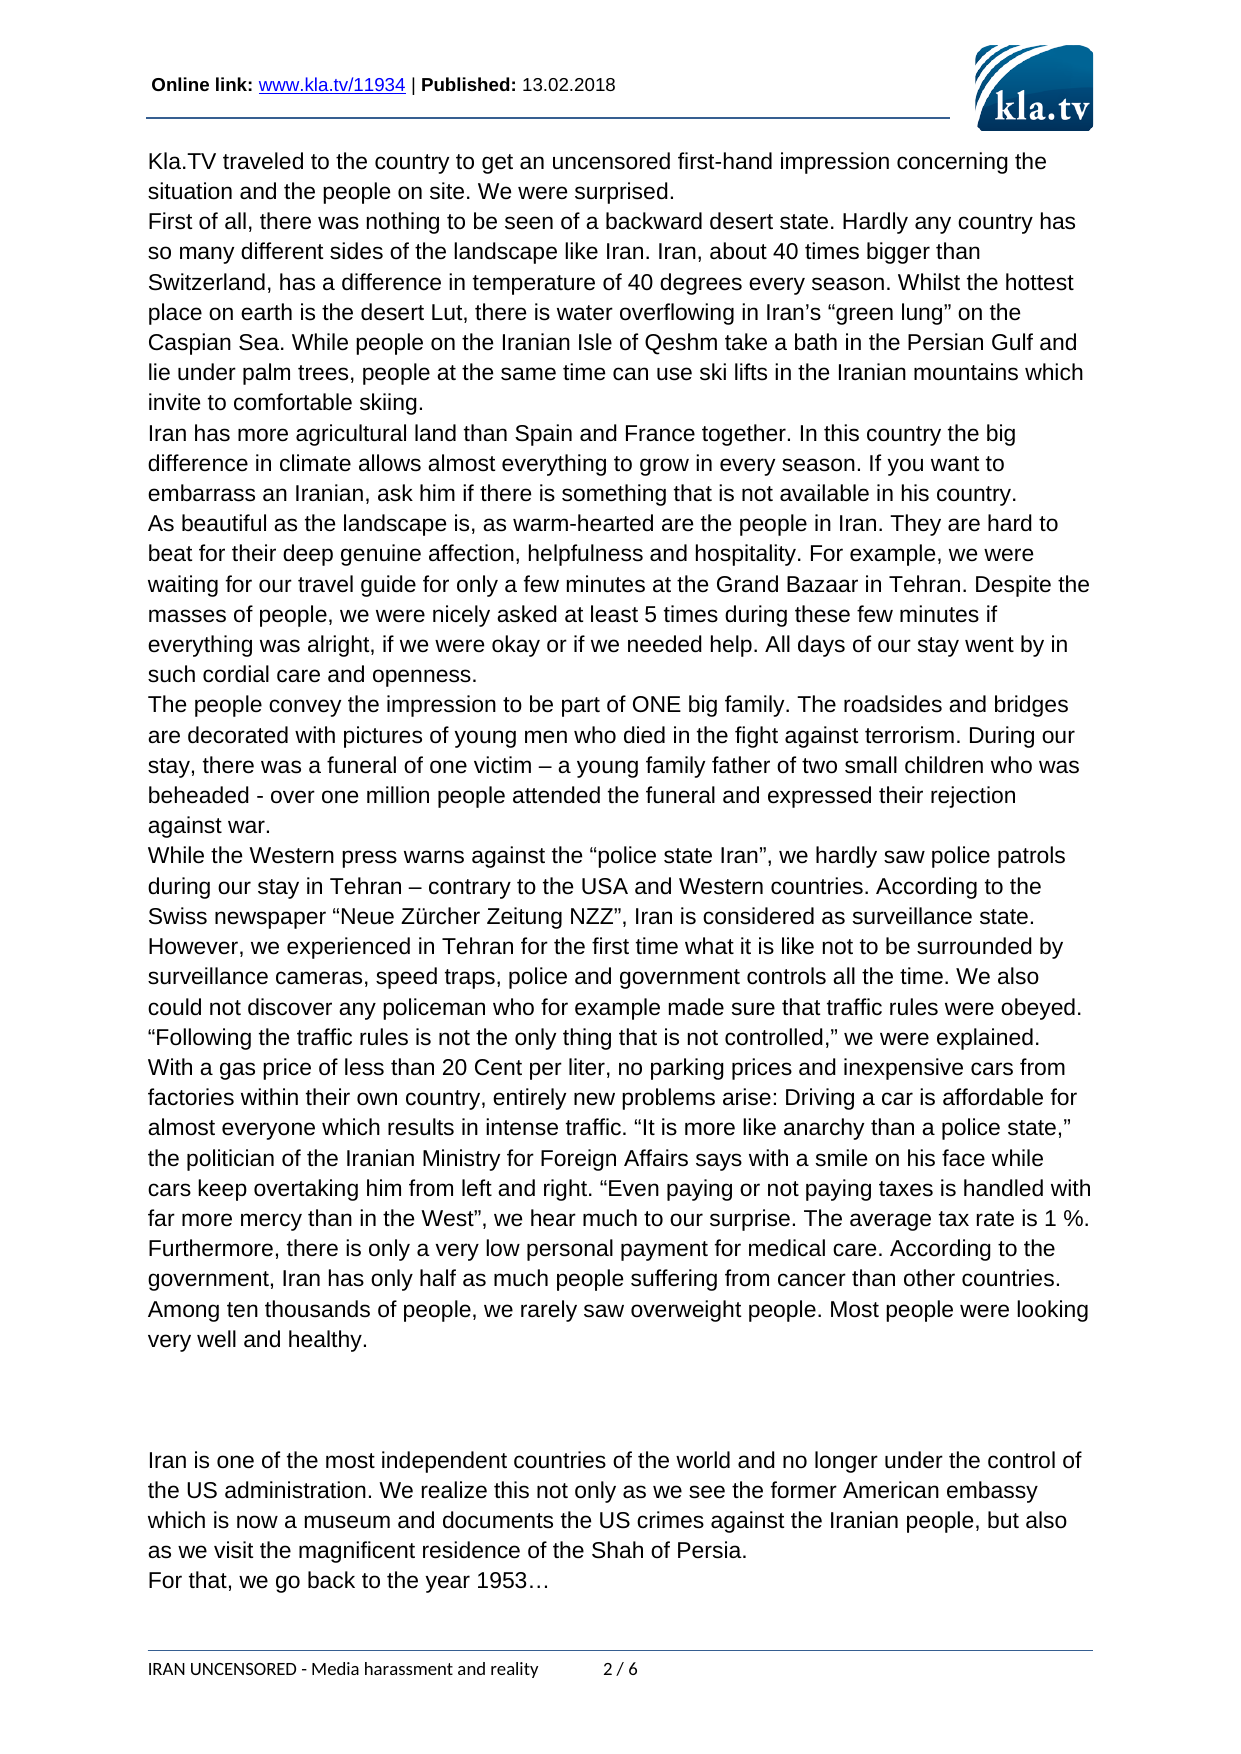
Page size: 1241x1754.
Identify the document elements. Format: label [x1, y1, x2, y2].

text [148, 148, 1093, 1624]
